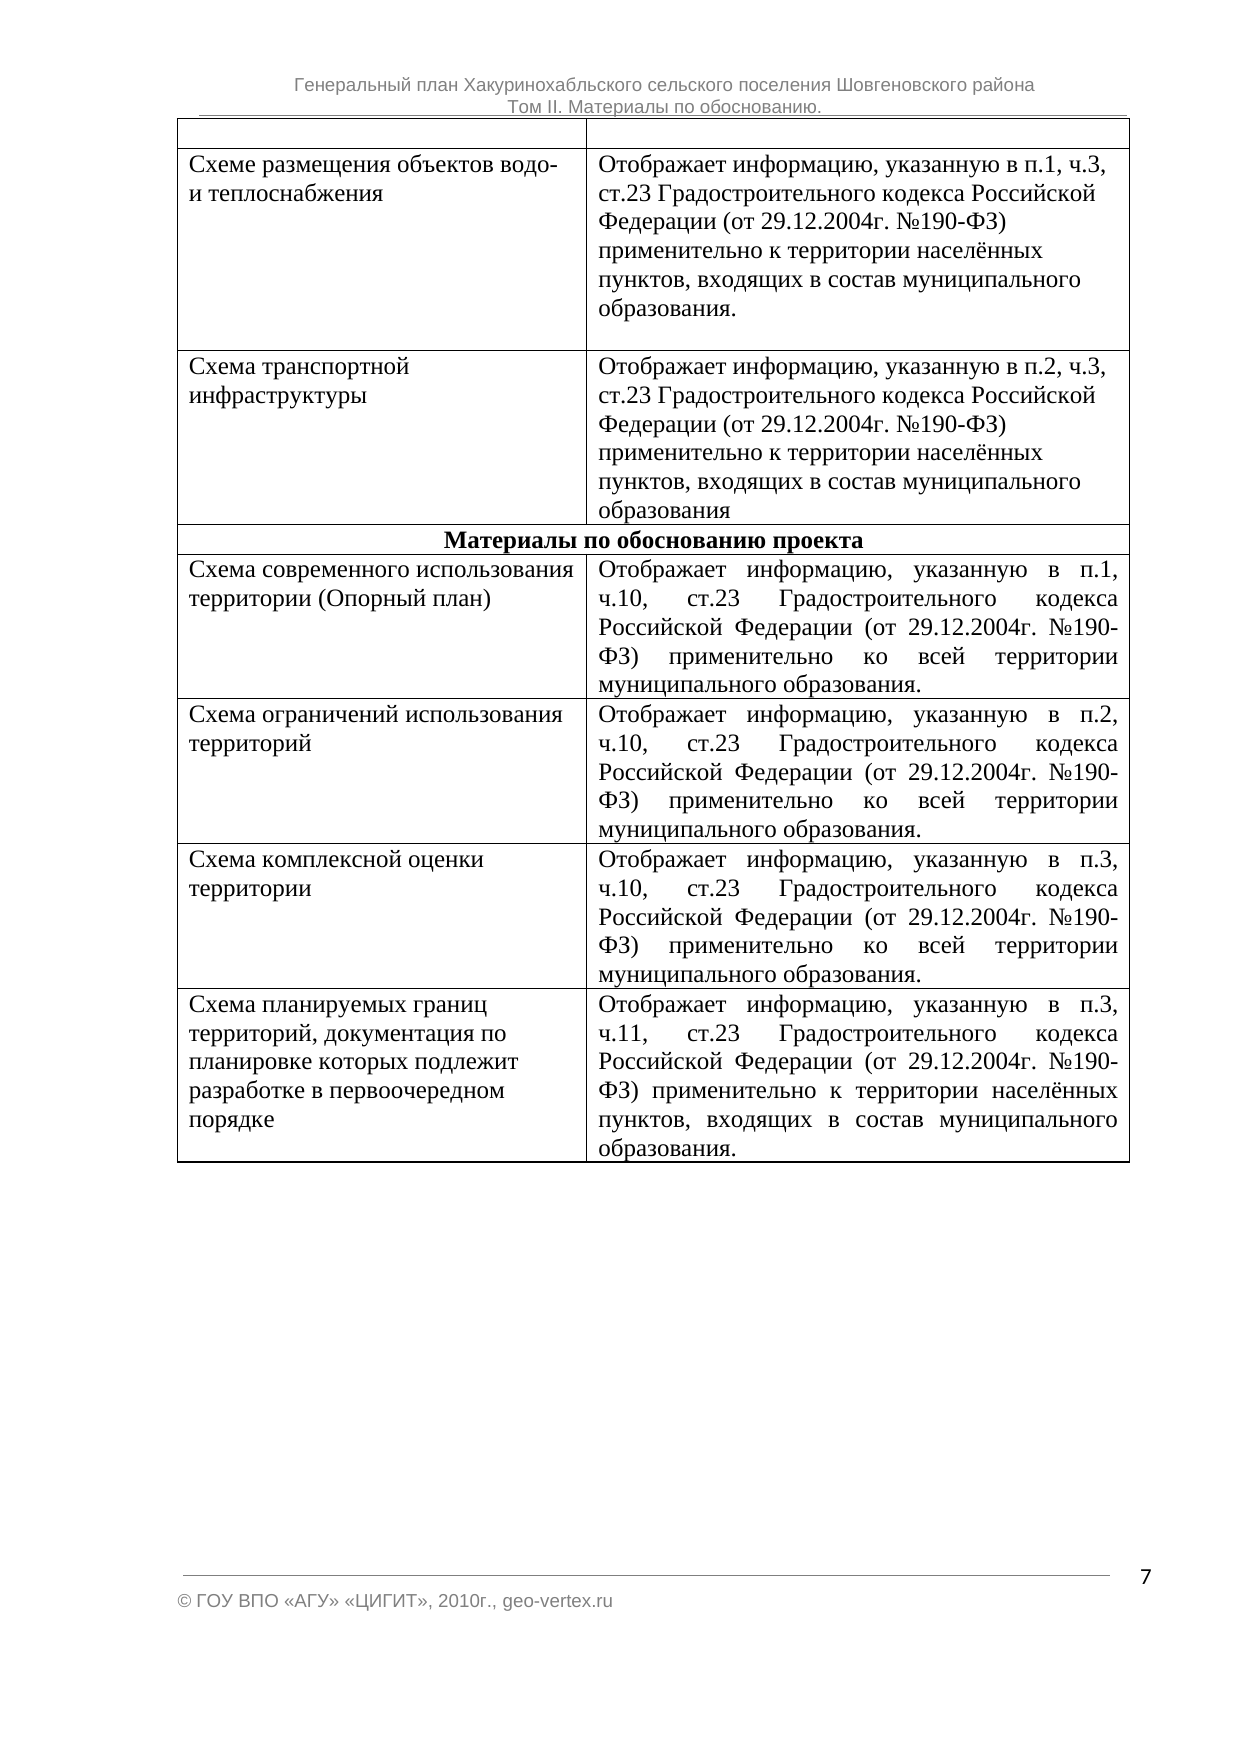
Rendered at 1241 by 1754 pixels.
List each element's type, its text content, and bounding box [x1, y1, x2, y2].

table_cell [178, 119, 586, 148]
table_cell Схема современного использования территории (Опорный план) [178, 555, 586, 698]
table_cell Схема транспортной инфраструктуры [178, 351, 586, 524]
table_cell Схеме размещения объектов водо- и теплоснабжения [178, 149, 586, 350]
table_cell Отображает информацию, указанную в п.3, ч.10, ст.23 Градостроительного кодекса Российской Федерации (от 29.12.2004г. №190-ФЗ) применительно ко всей территории муниципального образования. [587, 844, 1129, 988]
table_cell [587, 119, 1129, 148]
table_cell Схема планируемых границ территорий, документация по планировке которых подлежит разработке в первоочередном порядке [178, 989, 586, 1161]
table_cell Материалы по обоснованию проекта [178, 525, 1129, 553]
table_cell Отображает информацию, указанную в п.1, ч.10, ст.23 Градостроительного кодекса Российской Федерации (от 29.12.2004г. №190-ФЗ) применительно ко всей территории муниципального образования. [587, 555, 1129, 698]
table_cell Отображает информацию, указанную в п.2, ч.10, ст.23 Градостроительного кодекса Российской Федерации (от 29.12.2004г. №190-ФЗ) применительно ко всей территории муниципального образования. [587, 699, 1129, 843]
table_cell Схема комплексной оценки территории [178, 844, 586, 988]
table_cell Отображает информацию, указанную в п.3, ч.11, ст.23 Градостроительного кодекса Российской Федерации (от 29.12.2004г. №190-ФЗ) применительно к территории населённых пунктов, входящих в состав муниципального образования. [587, 989, 1129, 1161]
table_cell Отображает информацию, указанную в п.2, ч.3, ст.23 Градостроительного кодекса Российской Федерации (от 29.12.2004г. №190-ФЗ) применительно к территории населённых пунктов, входящих в состав муниципального образования [587, 351, 1129, 524]
table_cell Схема ограничений использования территорий [178, 699, 586, 843]
